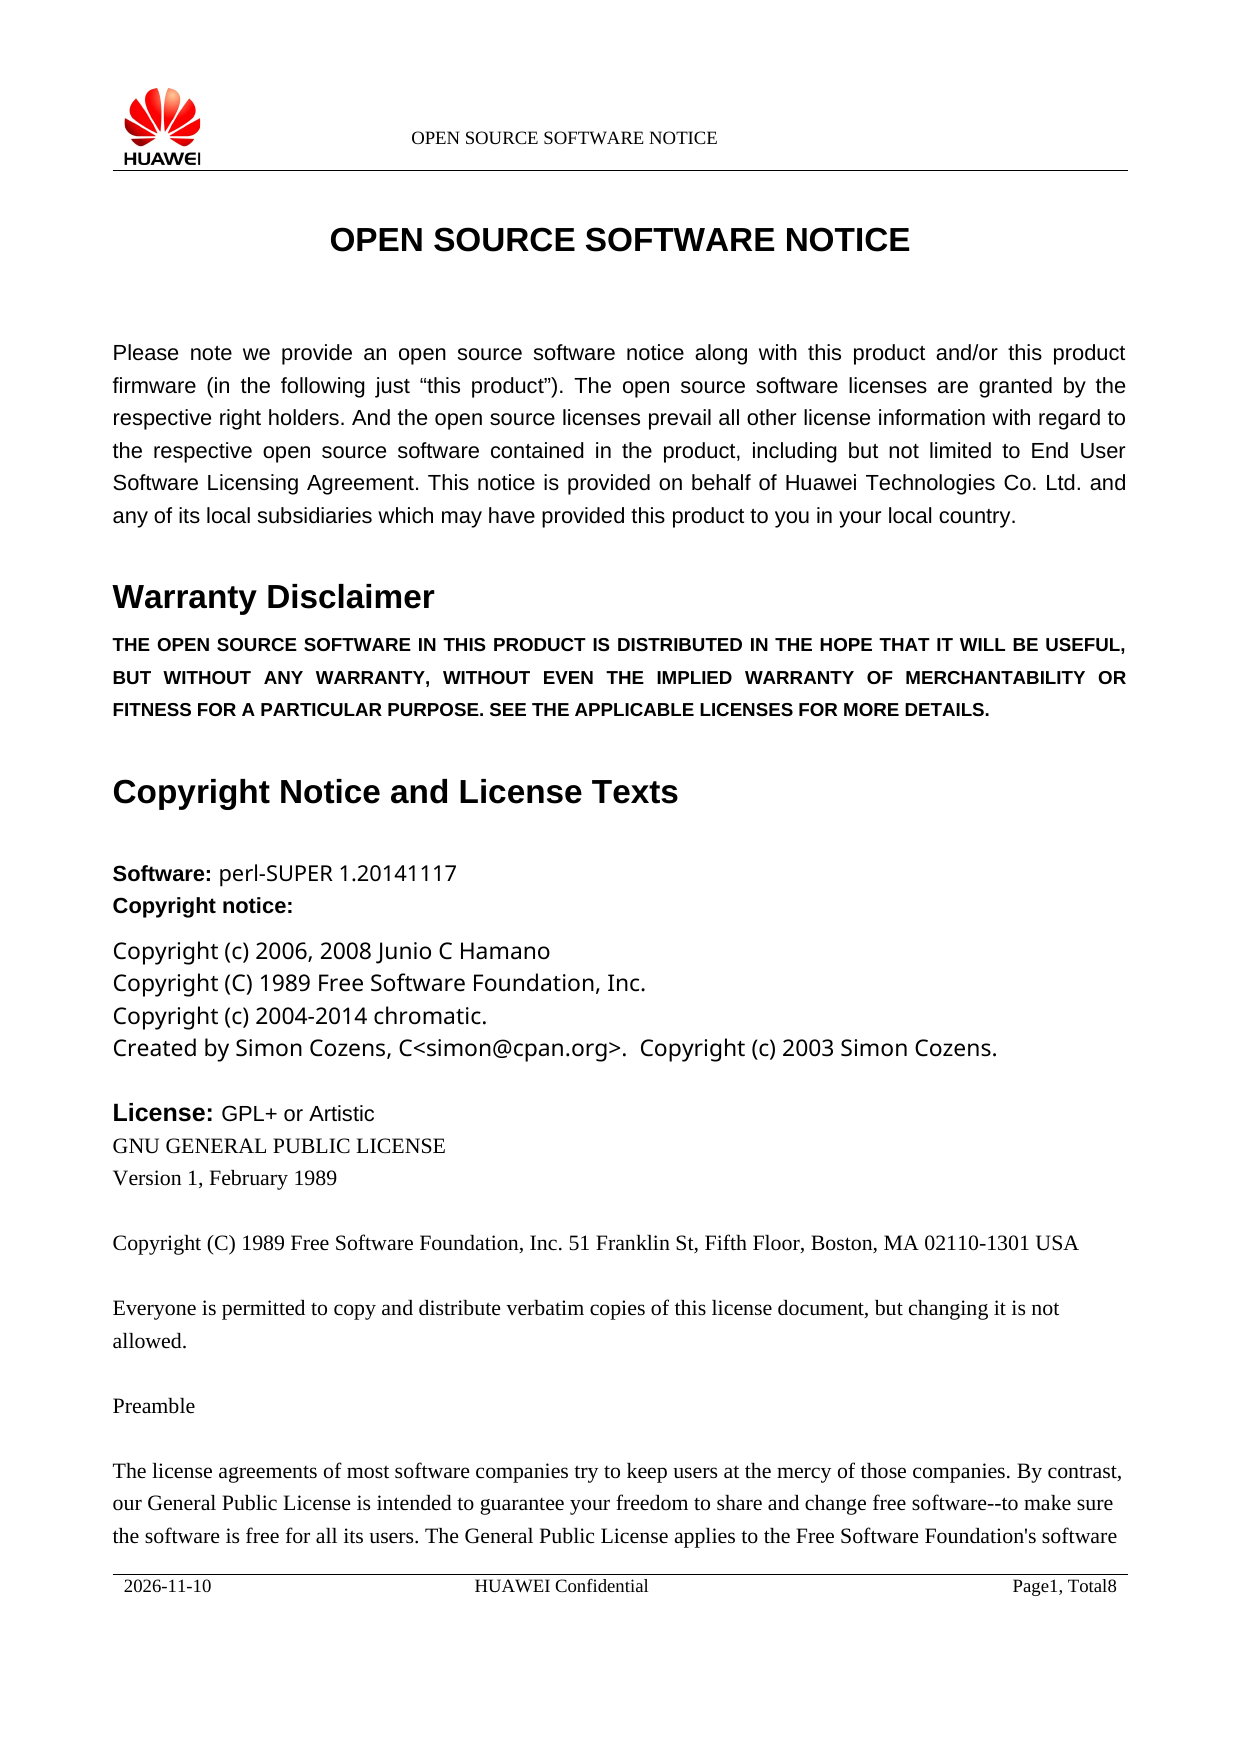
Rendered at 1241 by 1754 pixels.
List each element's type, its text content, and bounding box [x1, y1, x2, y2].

text Copyright Notice and License Texts [112, 759, 1128, 824]
text Warranty Disclaimer [112, 564, 1128, 629]
text Copyright notice: [112, 889, 1128, 921]
title Software: perl-SUPER 1.20141117 [112, 856, 1128, 889]
text Copyright (c) 2006, 2008 Junio C Hamano Copyright (C) 1989 Free Software Foundation, Inc. Copyright (c) 2004-2014 chromatic. Created by Simon Cozens, C<simon@cpan.org>. Copyright (c) 2003 Simon Cozens. [112, 934, 1128, 1096]
text OPEN SOURCE SOFTWARE NOTICE [112, 206, 1128, 271]
text Please note we provide an open source software notice along with this product and/or this product firmware (in the following just “this product”). The open source software licenses are granted by the respective right holders. And the open source licenses prevail all other license information with regard to the respective open source software contained in the product, including but not limited to End User Software Licensing Agreement. This notice is provided on behalf of Huawei Technologies Co. Ltd. and any of its local subsidiaries which may have provided this product to you in your local country. [112, 336, 1128, 531]
text The open source software in this product is distributed in the hope that it will be useful, but WITHOUT ANY WARRANTY, without even the implied warranty of MERCHANTABILITY or FITNESS FOR A PARTICULAR PURPOSE. See the applicable licenses for more details. [112, 629, 1128, 726]
picture [124, 88, 201, 165]
text License: GPL+ or Artistic [112, 1096, 1128, 1129]
